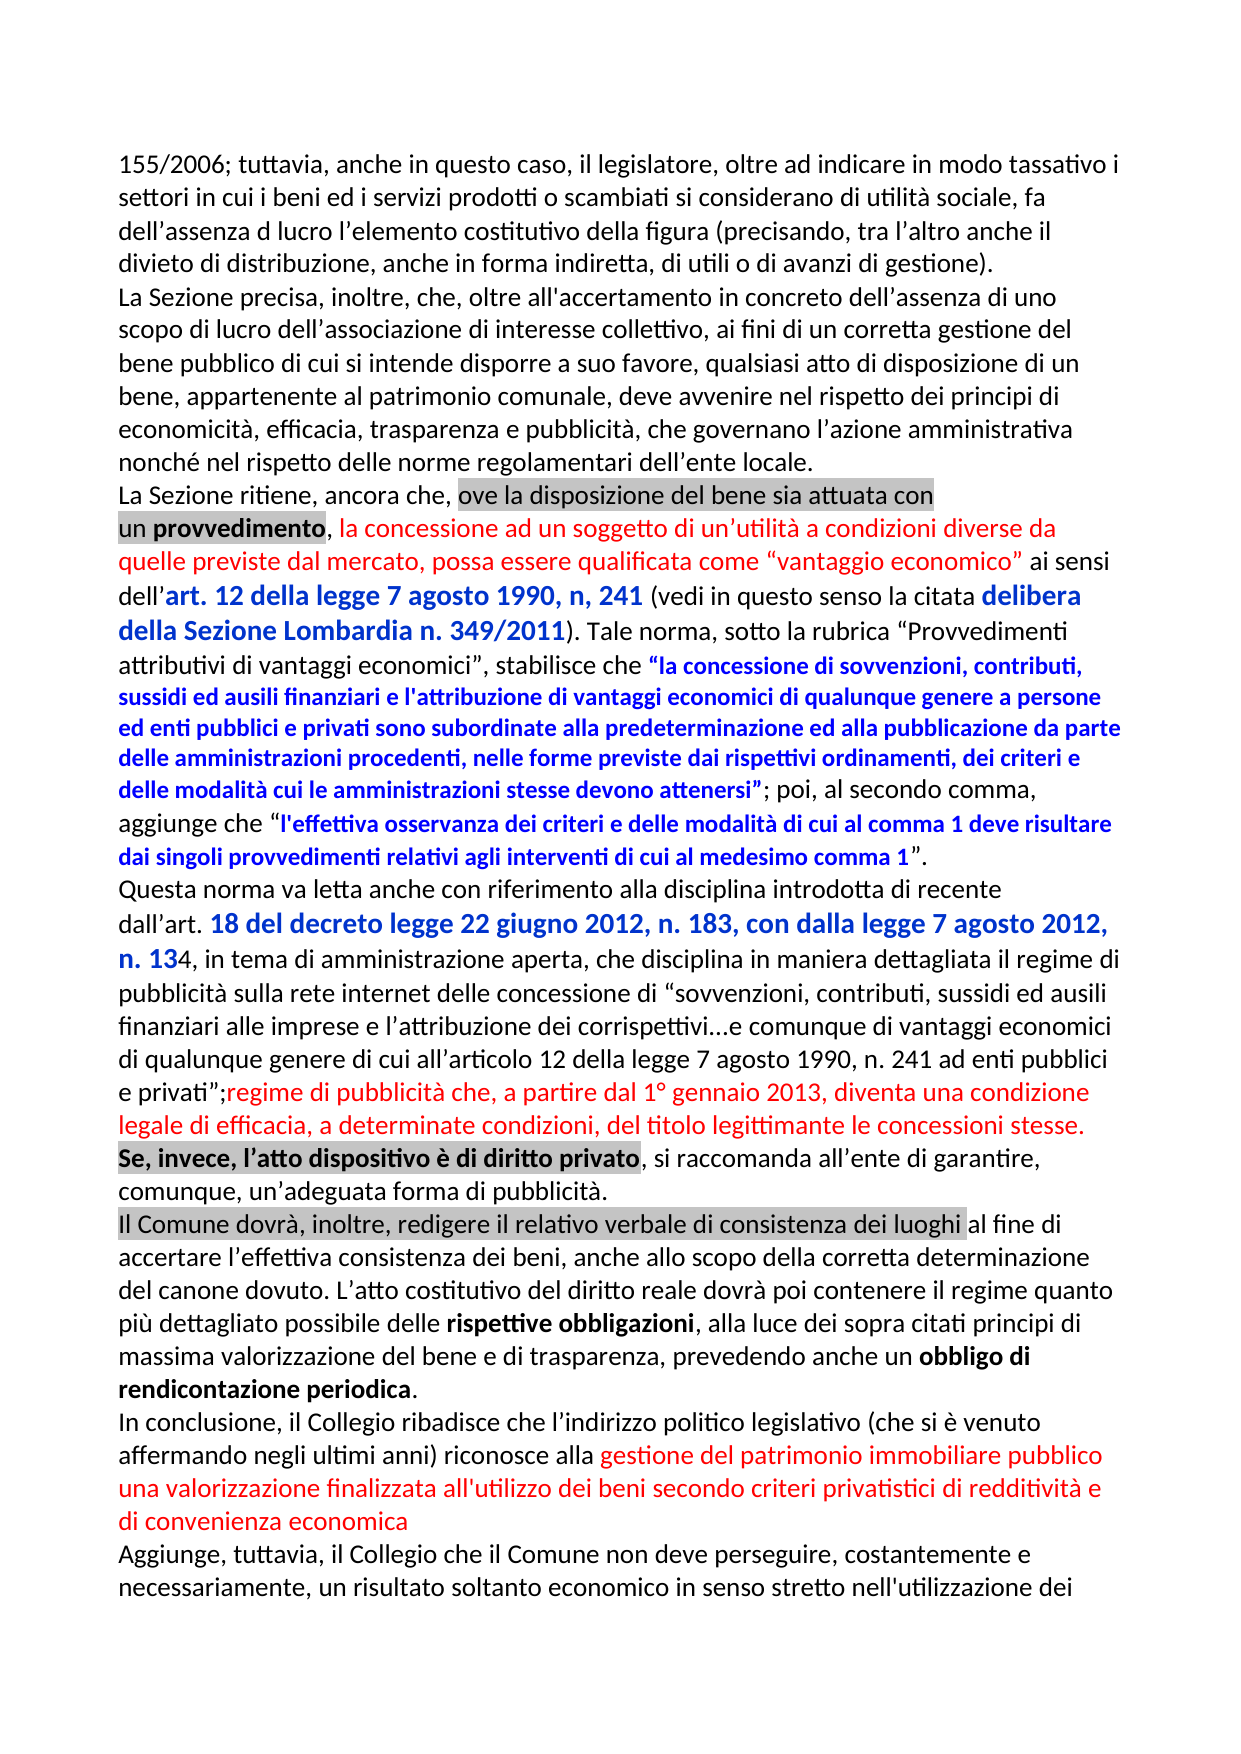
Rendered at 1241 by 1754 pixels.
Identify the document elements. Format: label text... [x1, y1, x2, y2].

text La Sezione ritiene, ancora che, ove la disposizione del bene sia attuata con un provvedimento, la concessione ad un soggetto di un’utilità a condizioni diverse da quelle previste dal mercato, possa essere qualificata come “vantaggio economico” ai sensi dell’art. 12 della legge 7 agosto 1990, n, 241 (vedi in questo senso la citata delibera della Sezione Lombardia n. 349/2011). Tale norma, sotto la rubrica “Provvedimenti attributivi di vantaggi economici”, stabilisce che “la concessione di sovvenzioni, contributi, sussidi ed ausili finanziari e l'attribuzione di vantaggi economici di qualunque genere a persone ed enti pubblici e privati sono subordinate alla predeterminazione ed alla pubblicazione da parte delle amministrazioni procedenti, nelle forme previste dai rispettivi ordinamenti, dei criteri e delle modalità cui le amministrazioni stesse devono attenersi”; poi, al secondo comma, aggiunge che “l'effettiva osservanza dei criteri e delle modalità di cui al comma 1 deve risultare dai singoli provvedimenti relativi agli interventi di cui al medesimo comma 1”. [118, 478, 1122, 872]
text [118, 1537, 1122, 1603]
text La Sezione precisa, inoltre, che, oltre all'accertamento in concreto dell’assenza di uno scopo di lucro dell’associazione di interesse collettivo, ai fini di un corretta gestione del bene pubblico di cui si intende disporre a suo favore, qualsiasi atto di disposizione di un bene, appartenente al patrimonio comunale, deve avvenire nel rispetto dei principi di economicità, efficacia, trasparenza e pubblicità, che governano l’azione amministrativa nonché nel rispetto delle norme regolamentari dell’ente locale. [118, 280, 1122, 478]
text Il Comune dovrà, inoltre, redigere il relativo verbale di consistenza dei luoghi al fine di accertare l’effettiva consistenza dei beni, anche allo scopo della corretta determinazione del canone dovuto. L’atto costitutivo del diritto reale dovrà poi contenere il regime quanto più dettagliato possibile delle rispettive obbligazioni, alla luce dei sopra citati principi di massima valorizzazione del bene e di trasparenza, prevedendo anche un obbligo di rendicontazione periodica. [118, 1207, 1122, 1405]
text Se, invece, l’atto dispositivo è di diritto privato, si raccomanda all’ente di garantire, comunque, un’adeguata forma di pubblicità. [118, 1141, 1122, 1207]
text In conclusione, il Collegio ribadisce che l’indirizzo politico legislativo (che si è venuto affermando negli ultimi anni) riconosce alla gestione del patrimonio immobiliare pubblico una valorizzazione finalizzata all'utilizzo dei beni secondo criteri privatistici di redditività e di convenienza economica [118, 1405, 1122, 1537]
text Questa norma va letta anche con riferimento alla disciplina introdotta di recente dall’art. 18 del decreto legge 22 giugno 2012, n. 183, con dalla legge 7 agosto 2012, n. 134, in tema di amministrazione aperta, che disciplina in maniera dettagliata il regime di pubblicità sulla rete internet delle concessione di “sovvenzioni, contributi, sussidi ed ausili finanziari alle imprese e l’attribuzione dei corrispettivi...e comunque di vantaggi economici di qualunque genere di cui all’articolo 12 della legge 7 agosto 1990, n. 241 ad enti pubblici e privati”;regime di pubblicità che, a partire dal 1° gennaio 2013, diventa una condizione legale di efficacia, a determinate condizioni, del titolo legittimante le concessioni stesse. [118, 872, 1122, 1141]
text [118, 148, 1122, 280]
